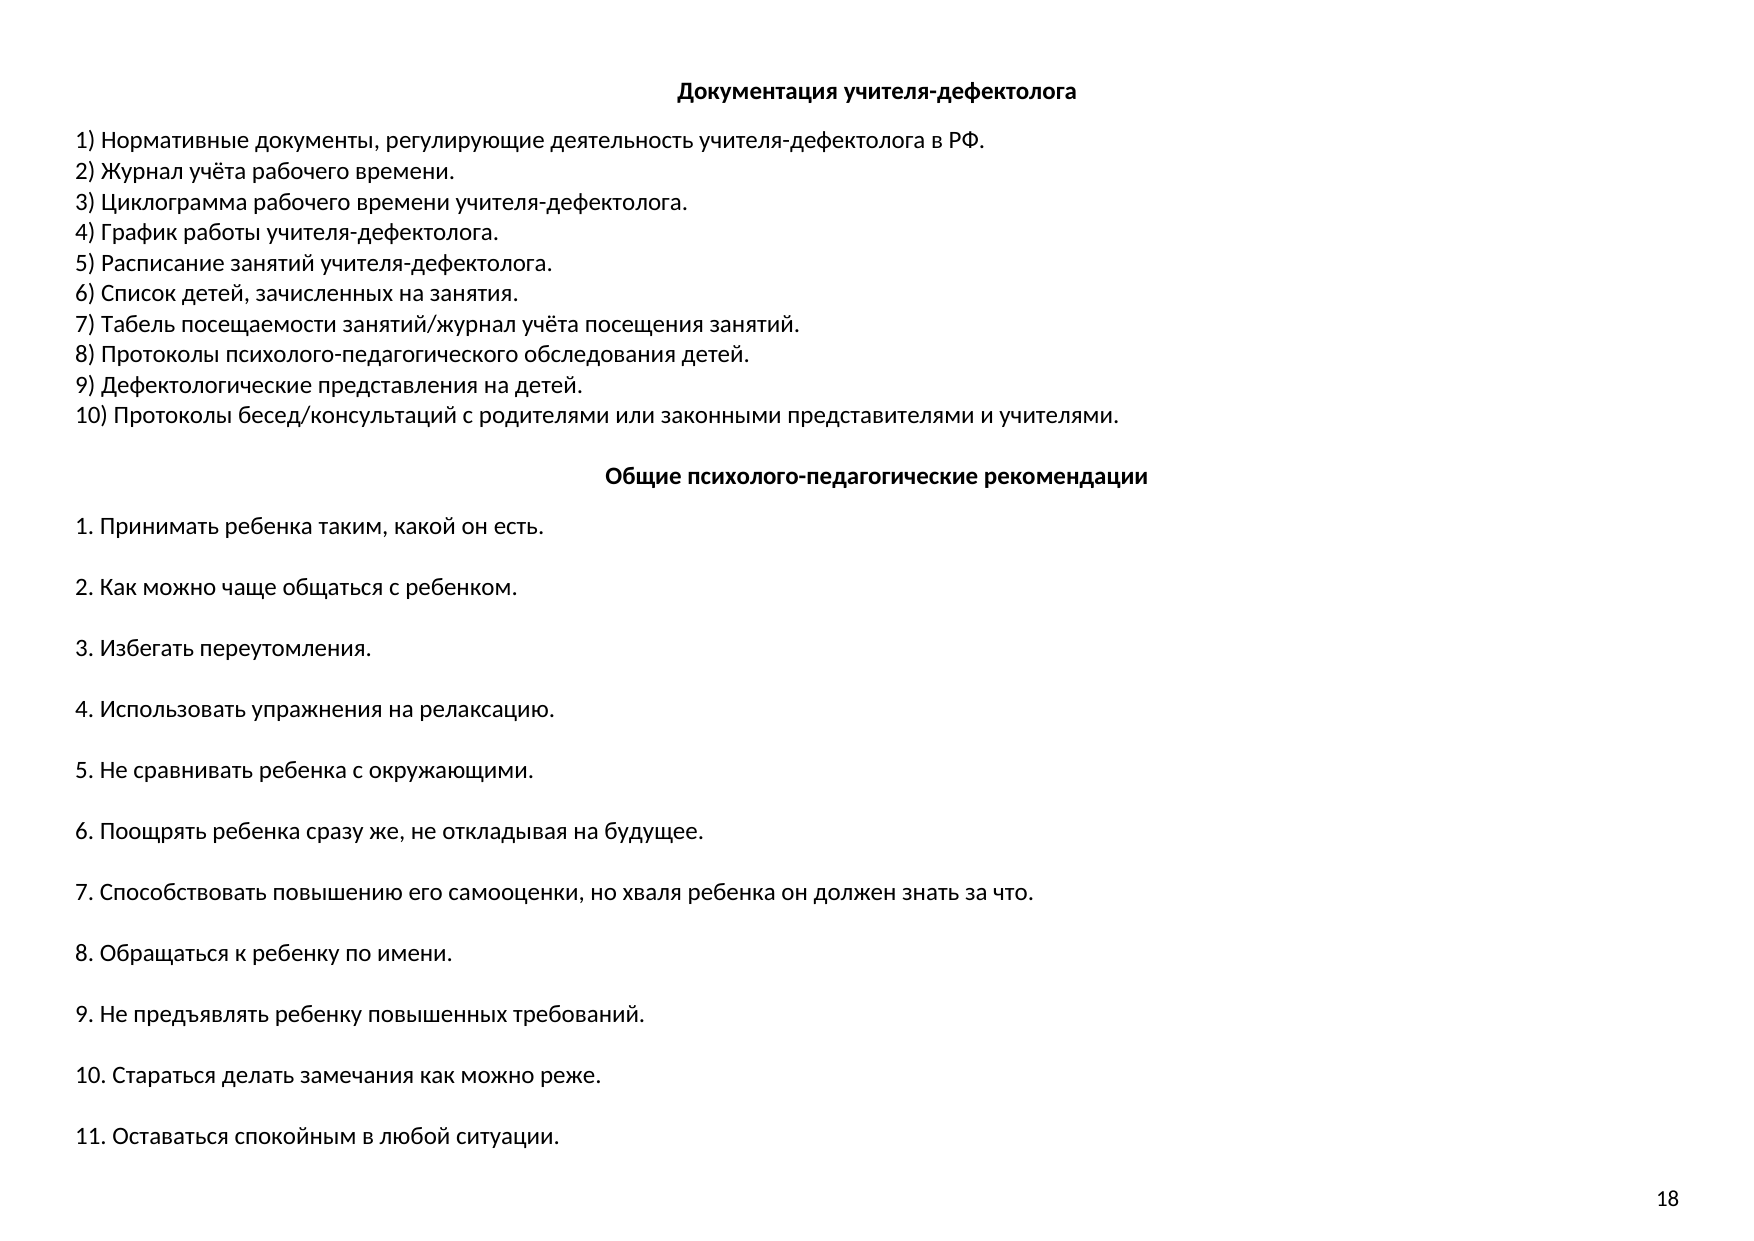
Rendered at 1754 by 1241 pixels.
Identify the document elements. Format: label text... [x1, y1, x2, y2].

text 1. Принимать ребенка таким, какой он есть. [75, 510, 1679, 540]
text 5) Расписание занятий учителя-дефектолога. [75, 247, 1679, 277]
text 2. Как можно чаще общаться с ребенком. [75, 571, 1679, 601]
text 5. Не сравнивать ребенка с окружающими. [75, 754, 1679, 784]
text 7) Табель посещаемости занятий/журнал учёта посещения занятий. [75, 308, 1679, 338]
text 4) График работы учителя-дефектолога. [75, 216, 1679, 247]
text 1) Нормативные документы, регулирующие деятельность учителя-дефектолога в РФ. [75, 124, 1679, 155]
text 11. Оставаться спокойным в любой ситуации. [75, 1120, 1679, 1151]
text 6. Поощрять ребенка сразу же, не откладывая на будущее. [75, 815, 1679, 846]
text 4. Использовать упражнения на релаксацию. [75, 693, 1679, 723]
text 2) Журнал учёта рабочего времени. [75, 155, 1679, 186]
text 10. Стараться делать замечания как можно реже. [75, 1059, 1679, 1090]
text 3) Циклограмма рабочего времени учителя-дефектолога. [75, 186, 1679, 216]
text 6) Список детей, зачисленных на занятия. [75, 277, 1679, 308]
text 9. Не предъявлять ребенку повышенных требований. [75, 998, 1679, 1029]
text 8) Протоколы психолого-педагогического обследования детей. [75, 338, 1679, 369]
text 10) Протоколы бесед/консультаций с родителями или законными представителями и учителями. [75, 399, 1679, 430]
text Общие психолого-педагогические рекомендации [75, 460, 1679, 491]
text Документация учителя-дефектолога [75, 75, 1679, 106]
text 8. Обращаться к ребенку по имени. [75, 937, 1679, 968]
text 7. Способствовать повышению его самооценки, но хваля ребенка он должен знать за что. [75, 876, 1679, 907]
text 3. Избегать переутомления. [75, 632, 1679, 662]
text 9) Дефектологические представления на детей. [75, 369, 1679, 399]
